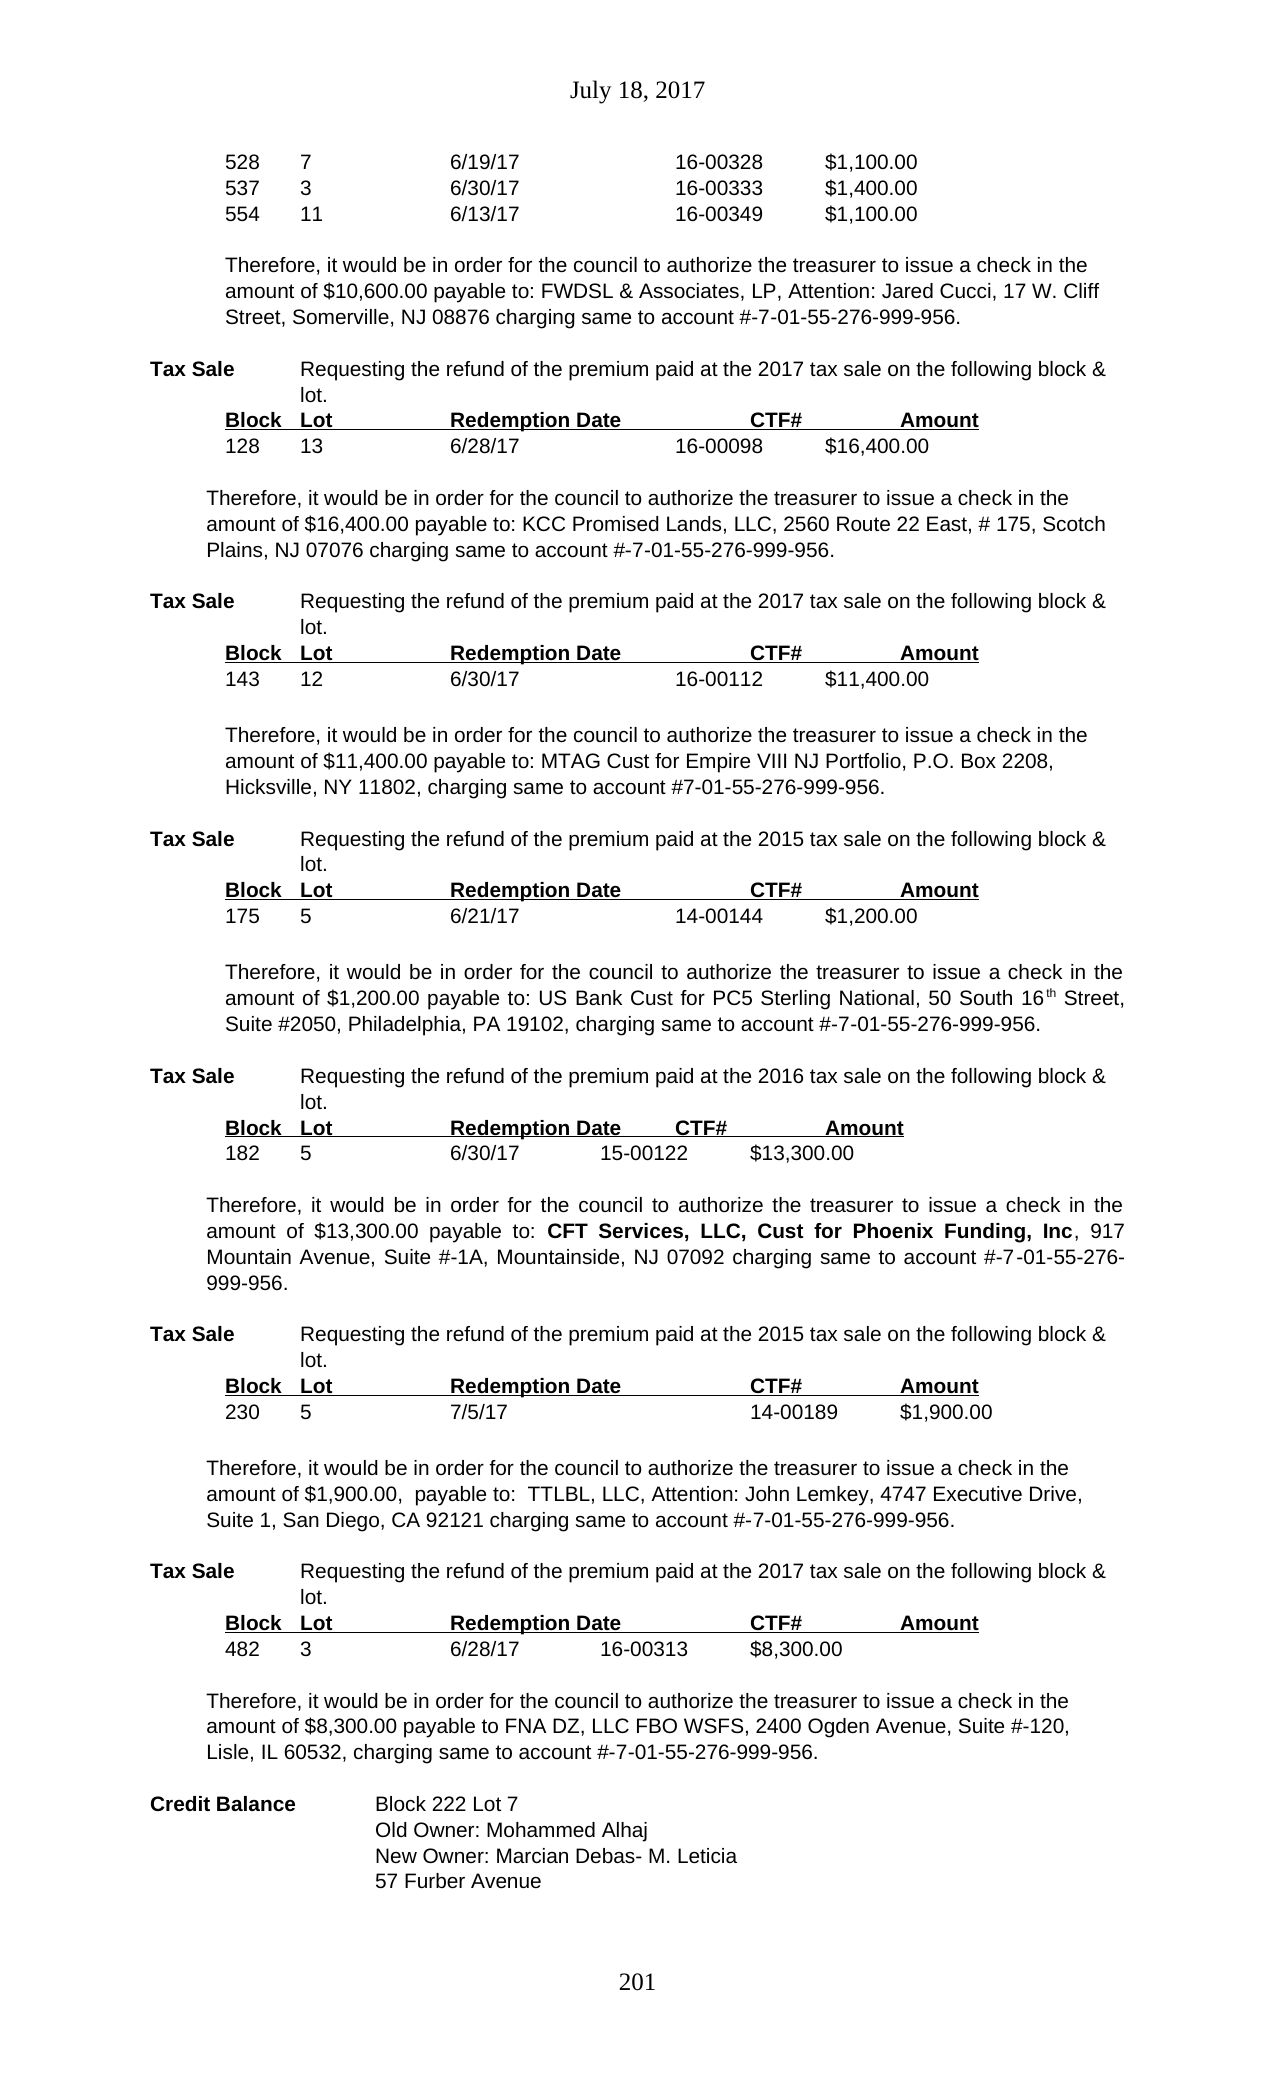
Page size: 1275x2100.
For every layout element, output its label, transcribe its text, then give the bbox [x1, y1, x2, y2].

text Tax Sale Requesting the refund of the premium paid at the 2017 tax sale on the following block & [150, 357, 1125, 381]
text Tax Sale Requesting the refund of the premium paid at the 2016 tax sale on the following block & lot. [150, 1064, 1125, 1113]
text Tax Sale Requesting the refund of the premium paid at the 2015 tax sale on the following block & [150, 826, 1125, 850]
text 482 3 6/28/17 16-00313 $8,300.00 [0, 1637, 1125, 1661]
text 143 12 6/30/17 16-00112 $11,400.00 [150, 667, 1125, 691]
text New Owner: Marcian Debas- M. Leticia [375, 1843, 1125, 1867]
text 528 7 6/19/17 16-00328 $1,100.00 [150, 150, 1125, 174]
text Tax Sale Requesting the refund of the premium paid at the 2015 tax sale on the following block & [150, 1322, 1125, 1346]
text Block Lot Redemption Date CTF# Amount [225, 878, 1125, 902]
text Block Lot Redemption Date CTF# Amount [150, 1374, 1125, 1398]
text 128 13 6/28/17 16-00098 $16,400.00 [150, 434, 1125, 458]
text Block Lot Redemption Date CTF# Amount [150, 408, 1125, 432]
text Old Owner: Mohammed Alhaj [375, 1818, 1125, 1842]
text 175 5 6/21/17 14-00144 $1,200.00 [150, 904, 1125, 928]
text Therefore, it would be in order for the council to authorize the treasurer to issue a check in the amount of $1,200.00 payable to: US Bank Cust for PC5 Sterling National, 50 South 16th Street, Suite #2050, Philadelphia, PA 19102, charging same to account #-7-01-55-276-999-956. [225, 960, 1125, 1036]
text lot. [225, 852, 1125, 876]
text Therefore, it would be in order for the council to authorize the treasurer to issue a check in the amount of $11,400.00 payable to: MTAG Cust for Empire VIII NJ Portfolio, P.O. Box 2208, Hicksville, NY 11802, charging same to account #7-01-55-276-999-956. [225, 723, 1125, 799]
text Therefore, it would be in order for the council to authorize the treasurer to issue a check in the amount of $13,300.00 payable to: CFT Services, LLC, Cust for Phoenix Funding, Inc, 917 Mountain Avenue, Suite #-1A, Mountainside, NJ 07092 charging same to account #-7-01-55-276-999-956. [206, 1193, 1125, 1294]
text 182 5 6/30/17 15-00122 $13,300.00 [150, 1141, 1125, 1165]
text 57 Furber Avenue [300, 1869, 1125, 1893]
text Therefore, it would be in order for the council to authorize the treasurer to issue a check in the amount of $8,300.00 payable to FNA DZ, LLC FBO WSFS, 2400 Ogden Avenue, Suite #-120, Lisle, IL 60532, charging same to account #-7-01-55-276-999-956. [206, 1688, 1125, 1764]
text Tax Sale Requesting the refund of the premium paid at the 2017 tax sale on the following block & [150, 1559, 1125, 1583]
text Block Lot Redemption Date CTF# Amount [225, 1611, 1125, 1635]
text Credit Balance Block 222 Lot 7 [150, 1792, 1125, 1816]
text lot. [225, 1348, 1125, 1372]
text Block Lot Redemption Date CTF# Amount [150, 641, 1125, 665]
text Therefore, it would be in order for the council to authorize the treasurer to issue a check in the amount of $1,900.00, payable to: TTLBL, LLC, Attention: John Lemkey, 4747 Executive Drive, Suite 1, San Diego, CA 92121 charging same to account #-7-01-55-276-999-956. [206, 1456, 1125, 1532]
text Tax Sale Requesting the refund of the premium paid at the 2017 tax sale on the following block & [150, 589, 1125, 613]
text 554 11 6/13/17 16-00349 $1,100.00 [150, 202, 1125, 226]
text lot. [225, 615, 1125, 639]
text lot. [225, 382, 1125, 406]
text 537 3 6/30/17 16-00333 $1,400.00 [150, 176, 1125, 200]
text Therefore, it would be in order for the council to authorize the treasurer to issue a check in the amount of $16,400.00 payable to: KCC Promised Lands, LLC, 2560 Route 22 East, # 175, Scotch Plains, NJ 07076 charging same to account #-7-01-55-276-999-956. [206, 486, 1125, 561]
text Block Lot Redemption Date CTF# Amount [225, 1115, 1125, 1139]
text Therefore, it would be in order for the council to authorize the treasurer to issue a check in the amount of $10,600.00 payable to: FWDSL & Associates, LP, Attention: Jared Cucci, 17 W. Cliff Street, Somerville, NJ 08876 charging same to account #-7-01-55-276-999-956. [225, 253, 1125, 329]
text 230 5 7/5/17 14-00189 $1,900.00 [150, 1399, 1125, 1423]
text lot. [225, 1585, 1125, 1609]
